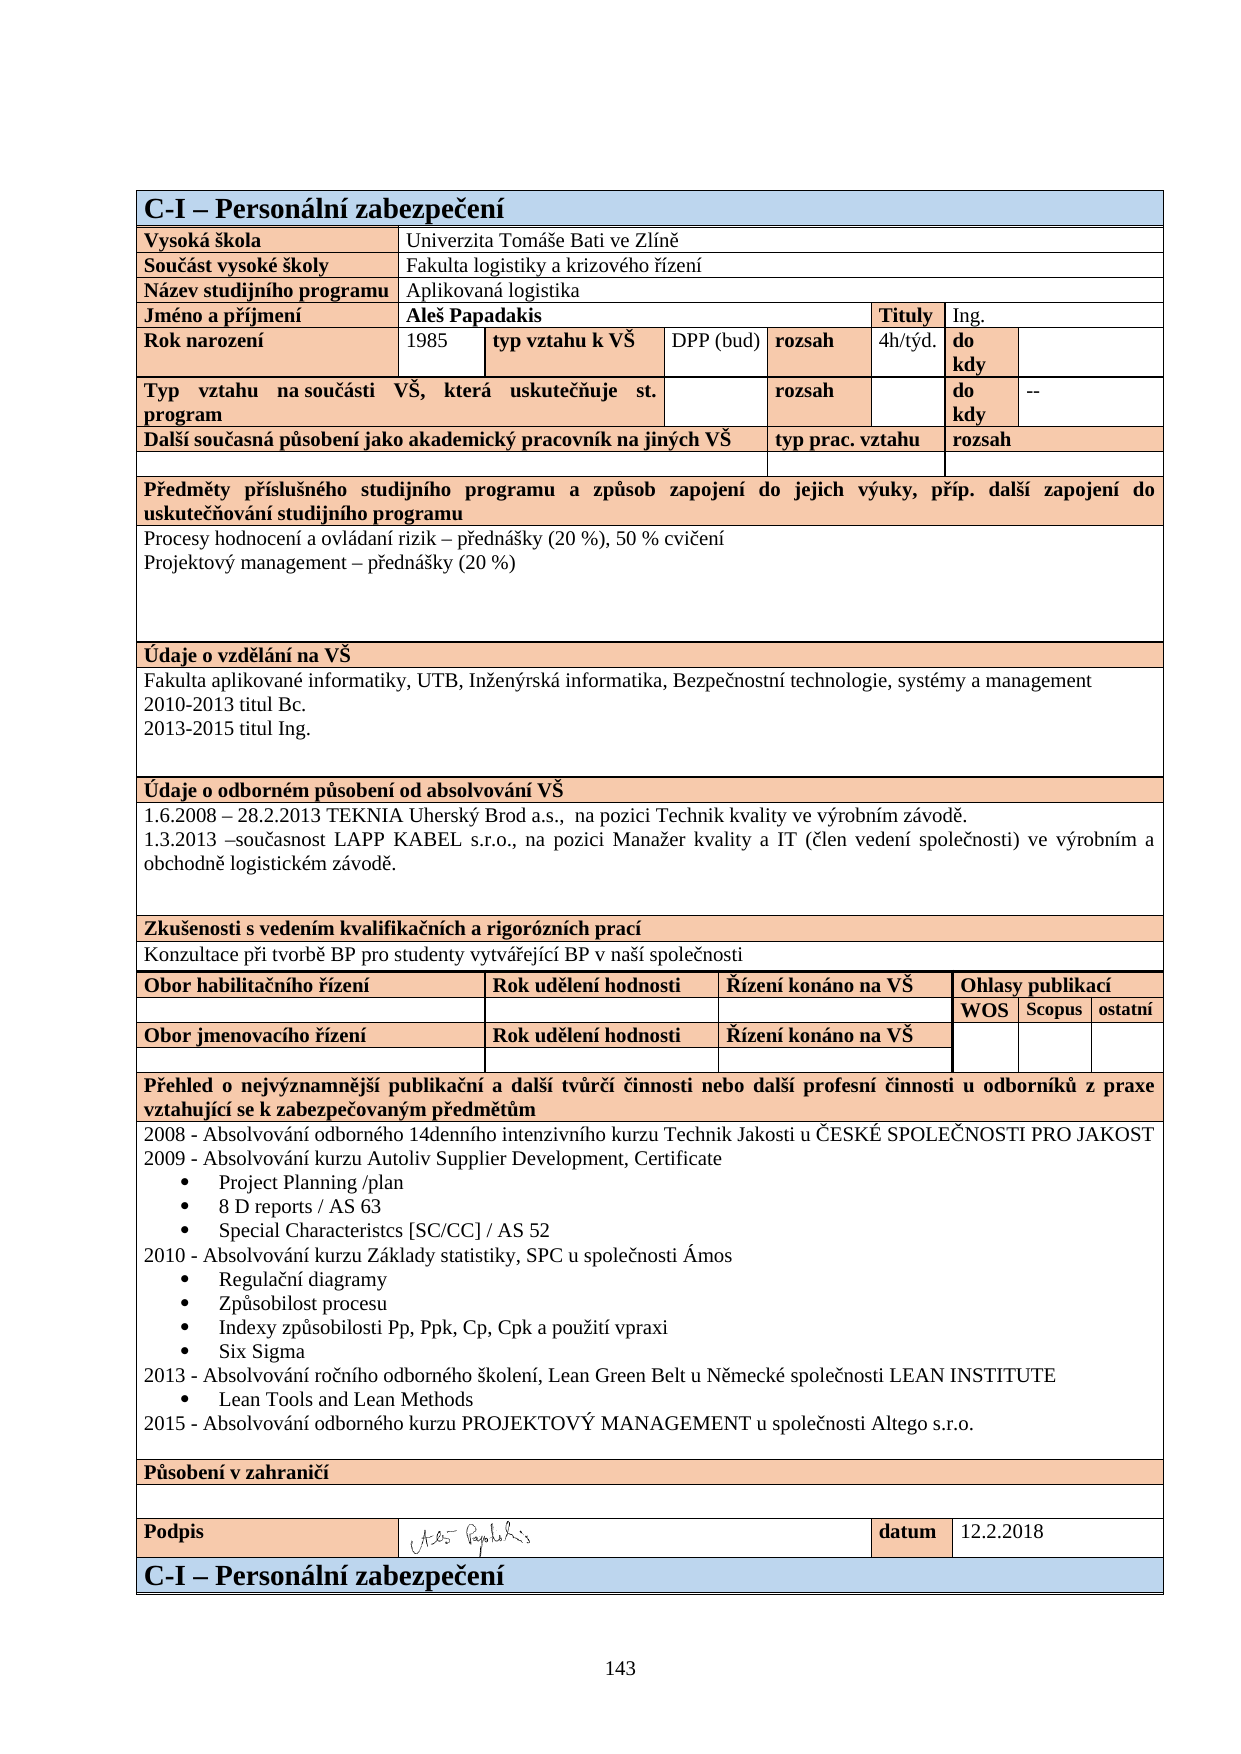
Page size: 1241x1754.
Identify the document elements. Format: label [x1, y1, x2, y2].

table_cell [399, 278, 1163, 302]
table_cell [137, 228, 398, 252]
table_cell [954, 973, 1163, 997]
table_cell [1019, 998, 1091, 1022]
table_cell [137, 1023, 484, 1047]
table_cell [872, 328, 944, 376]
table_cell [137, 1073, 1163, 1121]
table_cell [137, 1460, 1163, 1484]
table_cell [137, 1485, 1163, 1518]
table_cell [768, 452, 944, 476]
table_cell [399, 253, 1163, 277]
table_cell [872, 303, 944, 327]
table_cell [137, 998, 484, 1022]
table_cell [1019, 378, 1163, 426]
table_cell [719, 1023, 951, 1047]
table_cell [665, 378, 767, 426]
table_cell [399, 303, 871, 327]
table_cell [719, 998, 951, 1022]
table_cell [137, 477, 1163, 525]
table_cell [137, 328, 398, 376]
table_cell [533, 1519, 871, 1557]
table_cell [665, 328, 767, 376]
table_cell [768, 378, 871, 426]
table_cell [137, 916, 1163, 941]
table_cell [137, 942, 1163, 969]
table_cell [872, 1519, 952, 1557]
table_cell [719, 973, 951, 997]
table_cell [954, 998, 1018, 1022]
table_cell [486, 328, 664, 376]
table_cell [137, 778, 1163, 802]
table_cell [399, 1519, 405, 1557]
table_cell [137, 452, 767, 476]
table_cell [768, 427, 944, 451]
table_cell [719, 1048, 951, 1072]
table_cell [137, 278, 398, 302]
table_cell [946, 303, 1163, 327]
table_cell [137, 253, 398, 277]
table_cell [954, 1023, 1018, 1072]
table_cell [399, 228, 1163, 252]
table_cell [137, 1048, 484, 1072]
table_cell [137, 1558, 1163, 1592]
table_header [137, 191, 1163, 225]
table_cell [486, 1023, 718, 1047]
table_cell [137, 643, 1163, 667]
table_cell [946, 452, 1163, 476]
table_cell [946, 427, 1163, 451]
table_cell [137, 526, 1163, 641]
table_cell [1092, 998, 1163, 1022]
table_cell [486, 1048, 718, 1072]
picture [405, 1519, 533, 1557]
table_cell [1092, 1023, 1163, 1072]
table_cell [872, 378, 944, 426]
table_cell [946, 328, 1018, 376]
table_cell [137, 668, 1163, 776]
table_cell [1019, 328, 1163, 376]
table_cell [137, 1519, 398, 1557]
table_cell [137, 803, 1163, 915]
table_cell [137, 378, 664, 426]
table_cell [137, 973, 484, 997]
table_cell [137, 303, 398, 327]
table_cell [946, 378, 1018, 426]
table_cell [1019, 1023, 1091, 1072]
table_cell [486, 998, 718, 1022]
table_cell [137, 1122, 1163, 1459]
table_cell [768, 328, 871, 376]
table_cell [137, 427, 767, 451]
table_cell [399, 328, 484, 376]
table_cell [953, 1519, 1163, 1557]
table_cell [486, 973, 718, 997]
